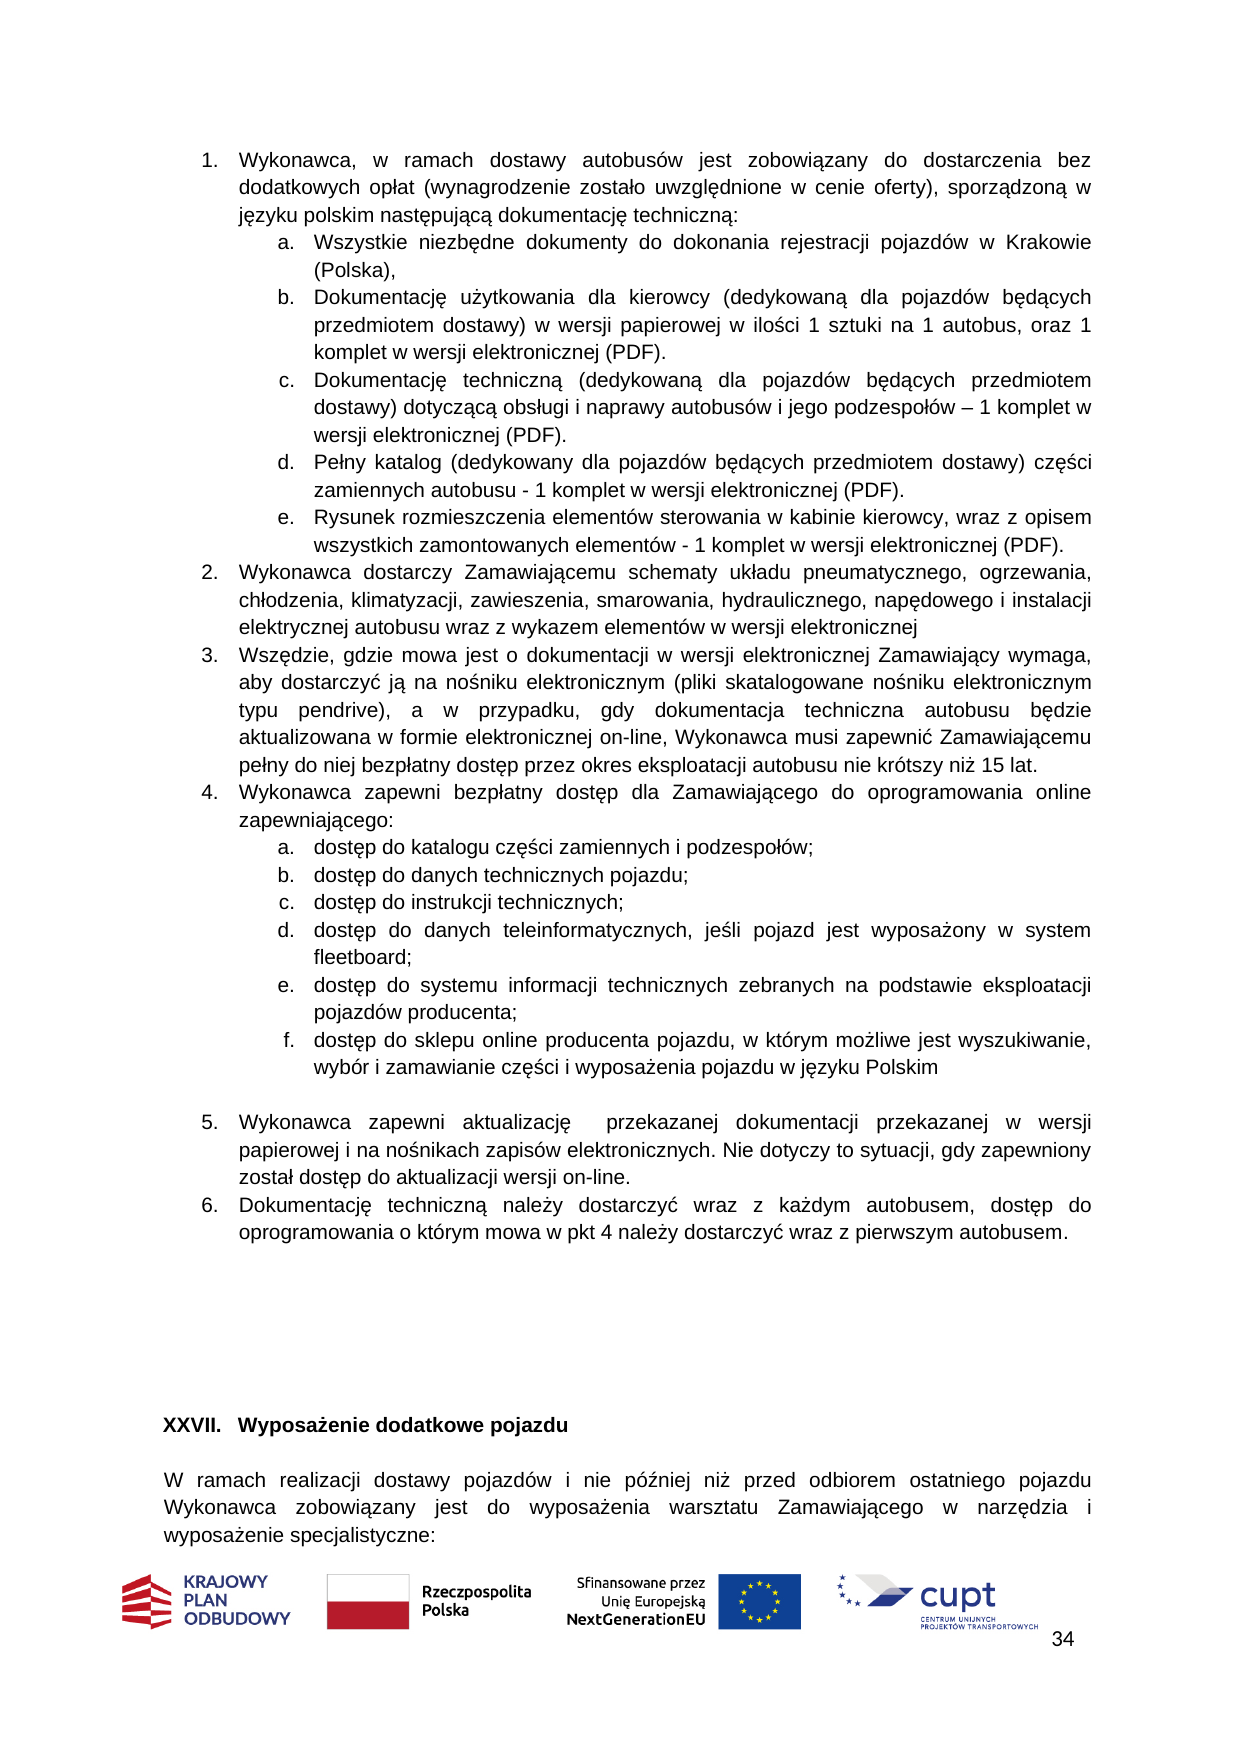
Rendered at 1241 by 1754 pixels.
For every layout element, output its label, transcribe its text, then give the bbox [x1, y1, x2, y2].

list Dokumentację techniczną należy dostarczyć wraz z każdym autobusem, dostęp do oprogramowania o którym mowa w pkt 4 należy dostarczyć wraz z pierwszym autobusem. [201, 1193, 1092, 1244]
list Wykonawca zapewni aktualizację przekazanej dokumentacji przekazanej w wersji papierowej i na nośnikach zapisów elektronicznych. Nie dotyczy to sytuacji, gdy zapewniony został dostęp do aktualizacji wersji on-line. [201, 1110, 1092, 1189]
list Dokumentację techniczną (dedykowaną dla pojazdów będących przedmiotem dostawy) dotyczącą obsługi i naprawy autobusów i jego podzespołów – 1 komplet w wersji elektronicznej (PDF). [295, 368, 1092, 447]
list Pełny katalog (dedykowany dla pojazdów będących przedmiotem dostawy) części zamiennych autobusu - 1 komplet w wersji elektronicznej (PDF). [295, 450, 1092, 502]
list Wykonawca zapewni bezpłatny dostęp dla Zamawiającego do oprogramowania online zapewniającego: [201, 780, 1092, 832]
list dostęp do katalogu części zamiennych i podzespołów; [295, 835, 1092, 859]
list dostęp do instrukcji technicznych; [295, 890, 1092, 914]
list Wszędzie, gdzie mowa jest o dokumentacji w wersji elektronicznej Zamawiający wymaga, aby dostarczyć ją na nośniku elektronicznym (pliki skatalogowane nośniku elektronicznym typu pendrive), a w przypadku, gdy dokumentacja techniczna autobusu będzie aktualizowana w formie elektronicznej on-line, Wykonawca musi zapewnić Zamawiającemu pełny do niej bezpłatny dostęp przez okres eksploatacji autobusu nie krótszy niż 15 lat. [201, 643, 1092, 777]
list Rysunek rozmieszczenia elementów sterowania w kabinie kierowcy, wraz z opisem wszystkich zamontowanych elementów - 1 komplet w wersji elektronicznej (PDF). [295, 505, 1092, 557]
list dostęp do systemu informacji technicznych zebranych na podstawie eksploatacji pojazdów producenta; [295, 973, 1092, 1024]
list dostęp do sklepu online producenta pojazdu, w którym możliwe jest wyszukiwanie, wybór i zamawianie części i wyposażenia pojazdu w języku Polskim [295, 1028, 1092, 1079]
list Wyposażenie dodatkowe pojazdu [163, 1413, 1092, 1437]
list Wykonawca dostarczy Zamawiającemu schematy układu pneumatycznego, ogrzewania, chłodzenia, klimatyzacji, zawieszenia, smarowania, hydraulicznego, napędowego i instalacji elektrycznej autobusu wraz z wykazem elementów w wersji elektronicznej [201, 560, 1092, 639]
list Wszystkie niezbędne dokumenty do dokonania rejestracji pojazdów w Krakowie (Polska), [295, 230, 1092, 282]
list W ramach realizacji dostawy pojazdów i nie później niż przed odbiorem ostatniego pojazdu Wykonawca zobowiązany jest do wyposażenia warsztatu Zamawiającego w narzędzia i wyposażenie specjalistyczne: [164, 1468, 1092, 1547]
list Dokumentację użytkowania dla kierowcy (dedykowaną dla pojazdów będących przedmiotem dostawy) w wersji papierowej w ilości 1 sztuki na 1 autobus, oraz 1 komplet w wersji elektronicznej (PDF). [295, 285, 1092, 364]
list dostęp do danych teleinformatycznych, jeśli pojazd jest wyposażony w system fleetboard; [295, 918, 1092, 969]
list dostęp do danych technicznych pojazdu; [295, 863, 1092, 887]
list Wykonawca, w ramach dostawy autobusów jest zobowiązany do dostarczenia bez dodatkowych opłat (wynagrodzenie zostało uwzględnione w cenie oferty), sporządzoną w języku polskim następującą dokumentację techniczną: [201, 148, 1092, 227]
picture [106, 1555, 1052, 1647]
